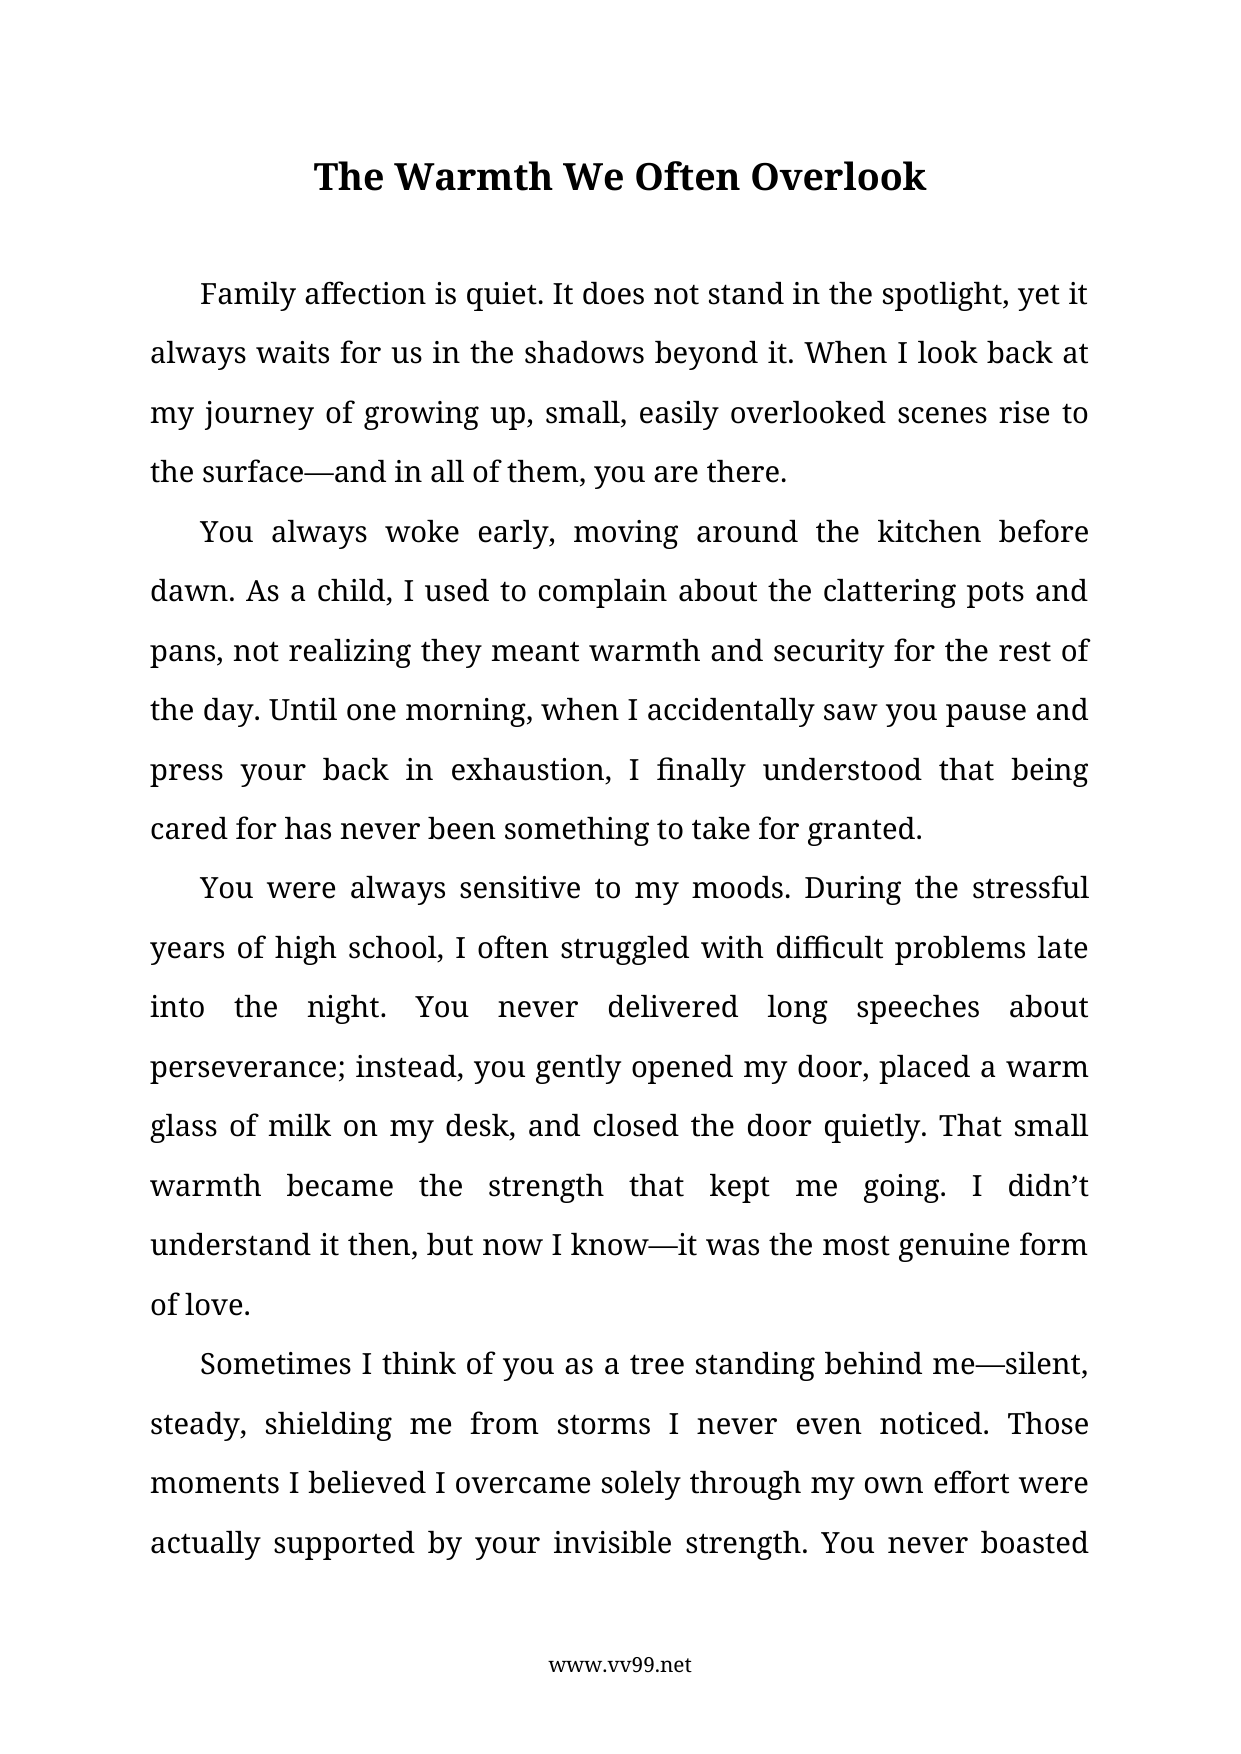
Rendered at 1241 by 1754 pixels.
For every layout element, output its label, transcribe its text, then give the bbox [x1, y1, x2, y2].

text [150, 1343, 1090, 1562]
text You always woke early, moving around the kitchen before dawn. As a child, I used to complain about the clattering pots and pans, not realizing they meant warmth and security for the rest of the day. Until one morning, when I accidentally saw you pause and press your back in exhaustion, I finally understood that being cared for has never been something to take for granted. [150, 511, 1090, 848]
text Family affection is quiet. It does not stand in the spotlight, yet it always waits for us in the shadows beyond it. When I look back at my journey of growing up, small, easily overlooked scenes rise to the surface—and in all of them, you are there. [150, 273, 1090, 491]
subtitle The Warmth We Often Overlook [150, 150, 1090, 201]
text You were always sensitive to my moods. During the stressful years of high school, I often struggled with difficult problems late into the night. You never delivered long speeches about perseverance; instead, you gently opened my door, placed a warm glass of milk on my desk, and closed the door quietly. That small warmth became the strength that kept me going. I didn’t understand it then, but now I know—it was the most genuine form of love. [150, 868, 1090, 1324]
